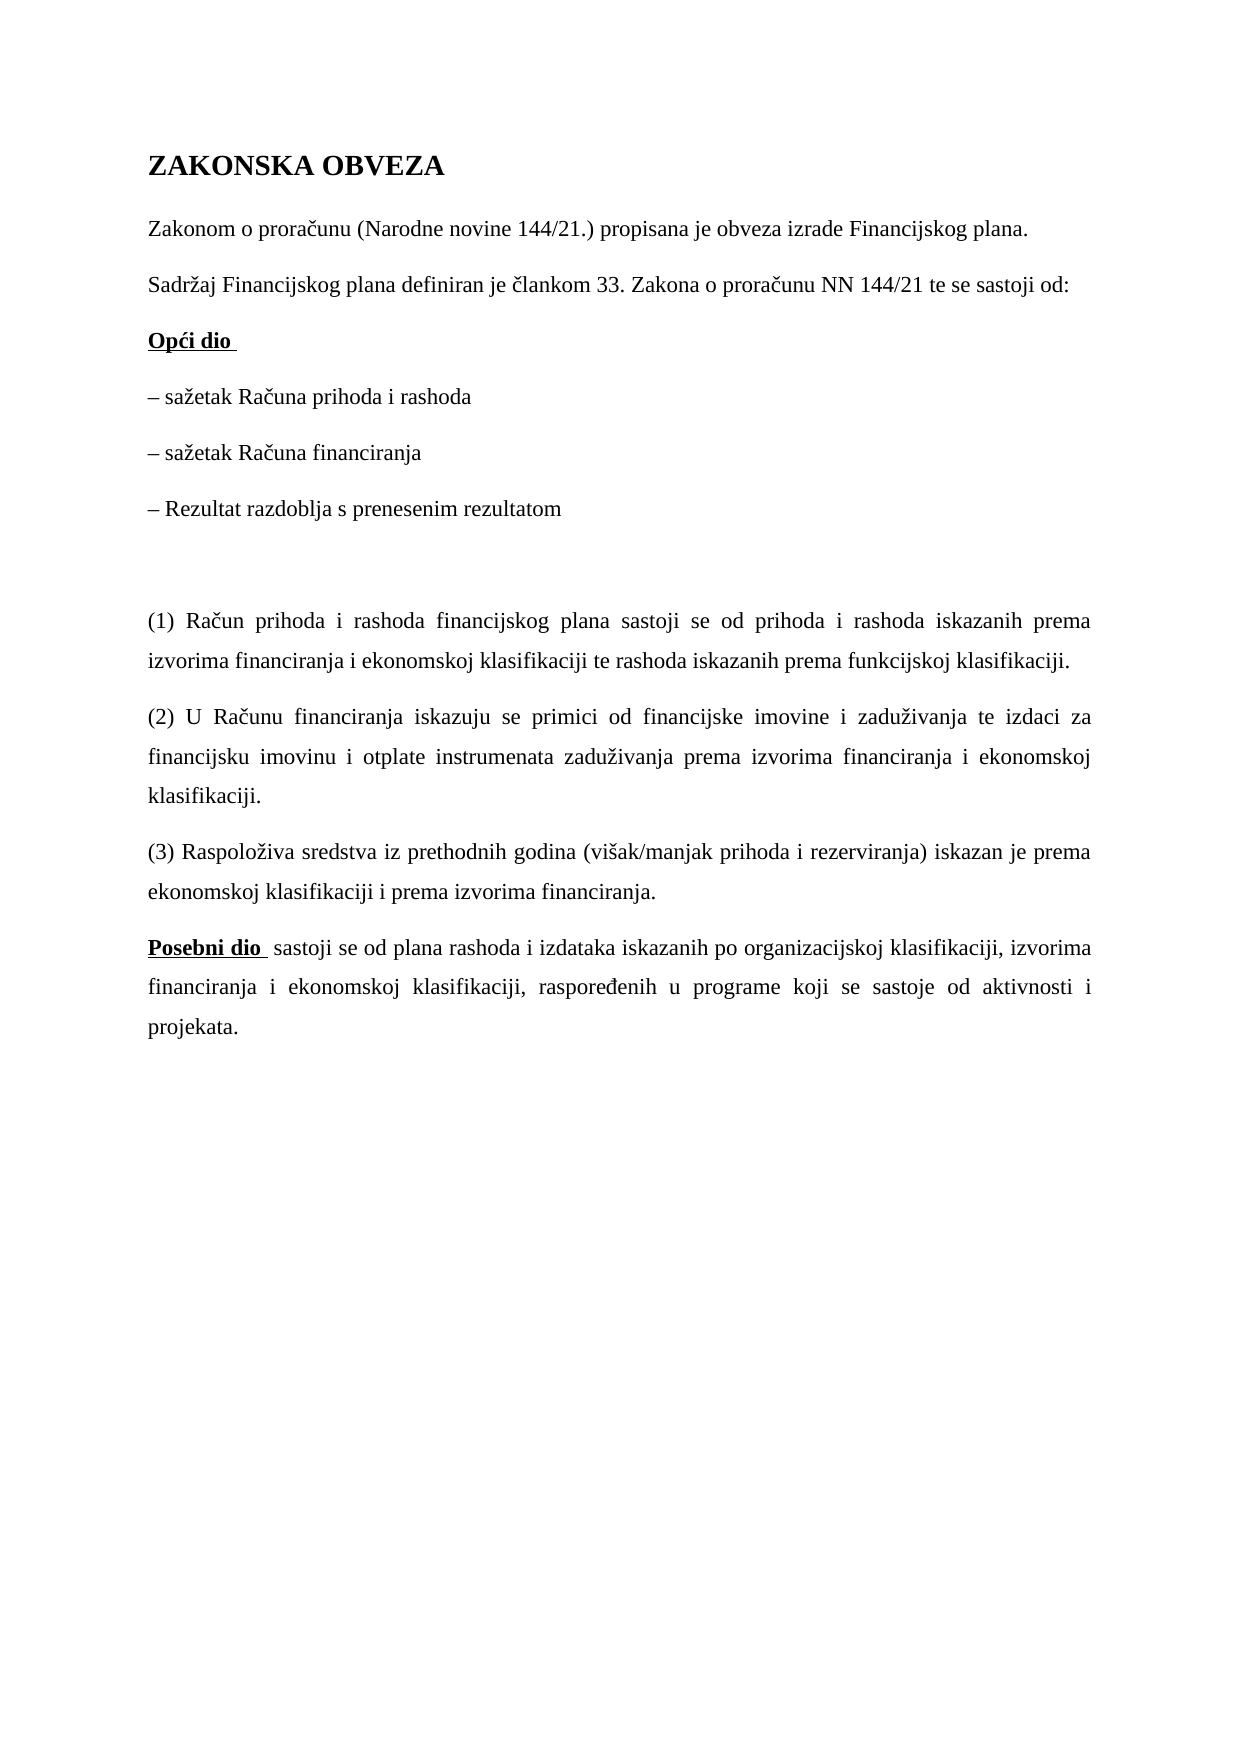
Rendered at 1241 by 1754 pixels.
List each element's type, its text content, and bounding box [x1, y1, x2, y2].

text (3) Raspoloživa sredstva iz prethodnih godina (višak/manjak prihoda i rezerviranja) iskazan je prema ekonomskoj klasifikaciji i prema izvorima financiranja. [148, 838, 1093, 904]
text – Rezultat razdoblja s prenesenim rezultatom [148, 495, 1093, 522]
text – sažetak Računa prihoda i rashoda [148, 383, 1093, 409]
text ZAKONSKA OBVEZA [148, 148, 1093, 181]
text Zakonom o proračunu (Narodne novine 144/21.) propisana je obveza izrade Financijskog plana. [148, 214, 1093, 241]
text (2) U Računu financiranja iskazuju se primici od financijske imovine i zaduživanja te izdaci za financijsku imovinu i otplate instrumenata zaduživanja prema izvorima financiranja i ekonomskoj klasifikaciji. [148, 703, 1093, 808]
text Posebni dio sastoji se od plana rashoda i izdataka iskazanih po organizacijskoj klasifikaciji, izvorima financiranja i ekonomskoj klasifikaciji, raspoređenih u programe koji se sastoje od aktivnosti i projekata. [148, 934, 1093, 1039]
text Opći dio [148, 327, 1093, 353]
text – sažetak Računa financiranja [148, 439, 1093, 466]
text (1) Račun prihoda i rashoda financijskog plana sastoji se od prihoda i rashoda iskazanih prema izvorima financiranja i ekonomskoj klasifikaciji te rashoda iskazanih prema funkcijskoj klasifikaciji. [148, 608, 1093, 673]
text Sadržaj Financijskog plana definiran je člankom 33. Zakona o proračunu NN 144/21 te se sastoji od: [148, 271, 1093, 297]
